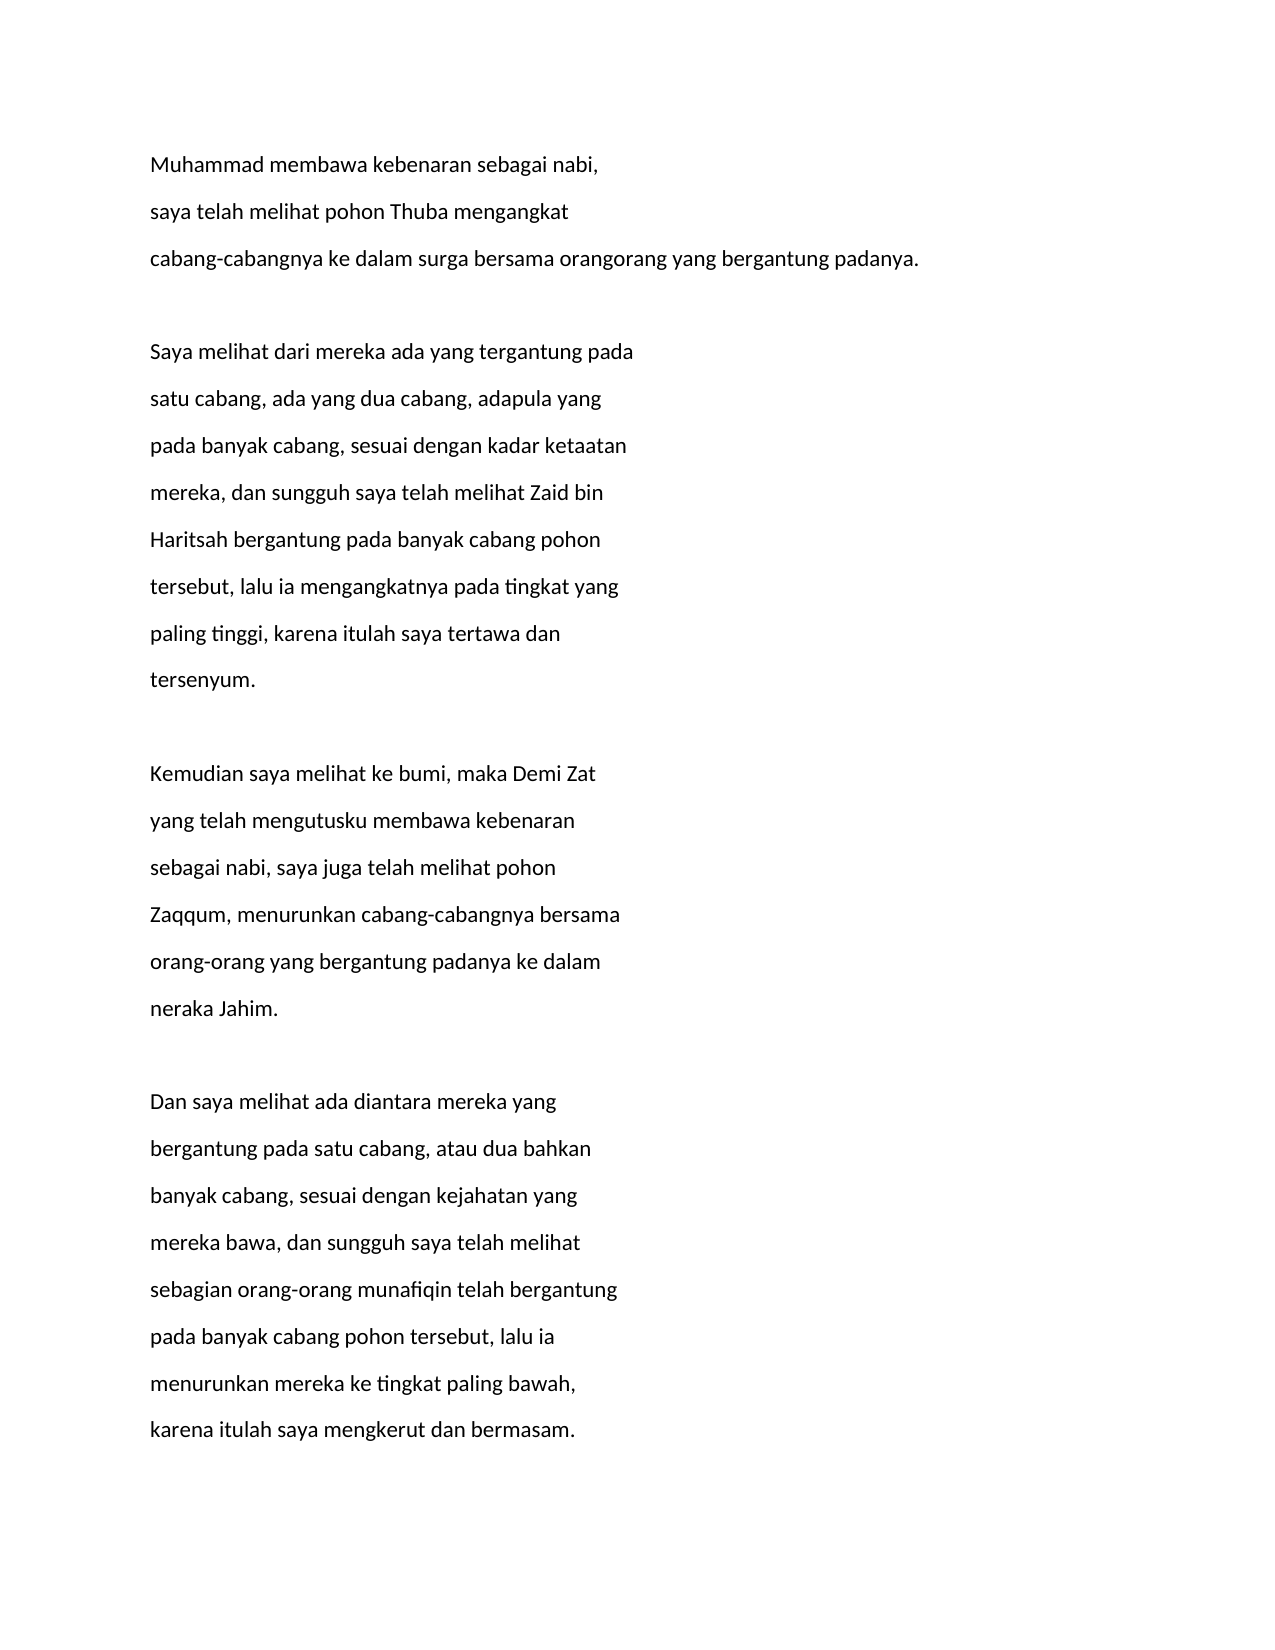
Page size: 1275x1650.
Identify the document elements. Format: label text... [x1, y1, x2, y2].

text Zaqqum, menurunkan cabang-cabangnya bersama [150, 900, 1125, 928]
text mereka, dan sungguh saya telah melihat Zaid bin [150, 478, 1125, 506]
text sebagian orang-orang munafiqin telah bergantung [150, 1275, 1125, 1303]
text menurunkan mereka ke tingkat paling bawah, [150, 1369, 1125, 1397]
text karena itulah saya mengkerut dan bermasam. [150, 1416, 1125, 1444]
text paling tinggi, karena itulah saya tertawa dan [150, 619, 1125, 647]
text Dan saya melihat ada diantara mereka yang [150, 1087, 1125, 1116]
text neraka Jahim. [150, 994, 1125, 1022]
text cabang-cabangnya ke dalam surga bersama orangorang yang bergantung padanya. [150, 244, 1125, 272]
text banyak cabang, sesuai dengan kejahatan yang [150, 1181, 1125, 1209]
text sebagai nabi, saya juga telah melihat pohon [150, 853, 1125, 881]
text saya telah melihat pohon Thuba mengangkat [150, 197, 1125, 225]
text pada banyak cabang, sesuai dengan kadar ketaatan [150, 431, 1125, 459]
text bergantung pada satu cabang, atau dua bahkan [150, 1134, 1125, 1162]
text orang-orang yang bergantung padanya ke dalam [150, 947, 1125, 975]
text tersenyum. [150, 666, 1125, 694]
text tersebut, lalu ia mengangkatnya pada tingkat yang [150, 572, 1125, 600]
text mereka bawa, dan sungguh saya telah melihat [150, 1228, 1125, 1256]
text yang telah mengutusku membawa kebenaran [150, 806, 1125, 834]
text pada banyak cabang pohon tersebut, lalu ia [150, 1322, 1125, 1350]
text Saya melihat dari mereka ada yang tergantung pada [150, 337, 1125, 366]
text Kemudian saya melihat ke bumi, maka Demi Zat [150, 759, 1125, 787]
text satu cabang, ada yang dua cabang, adapula yang [150, 384, 1125, 412]
text Muhammad membawa kebenaran sebagai nabi, [150, 150, 1125, 178]
text Haritsah bergantung pada banyak cabang pohon [150, 525, 1125, 553]
